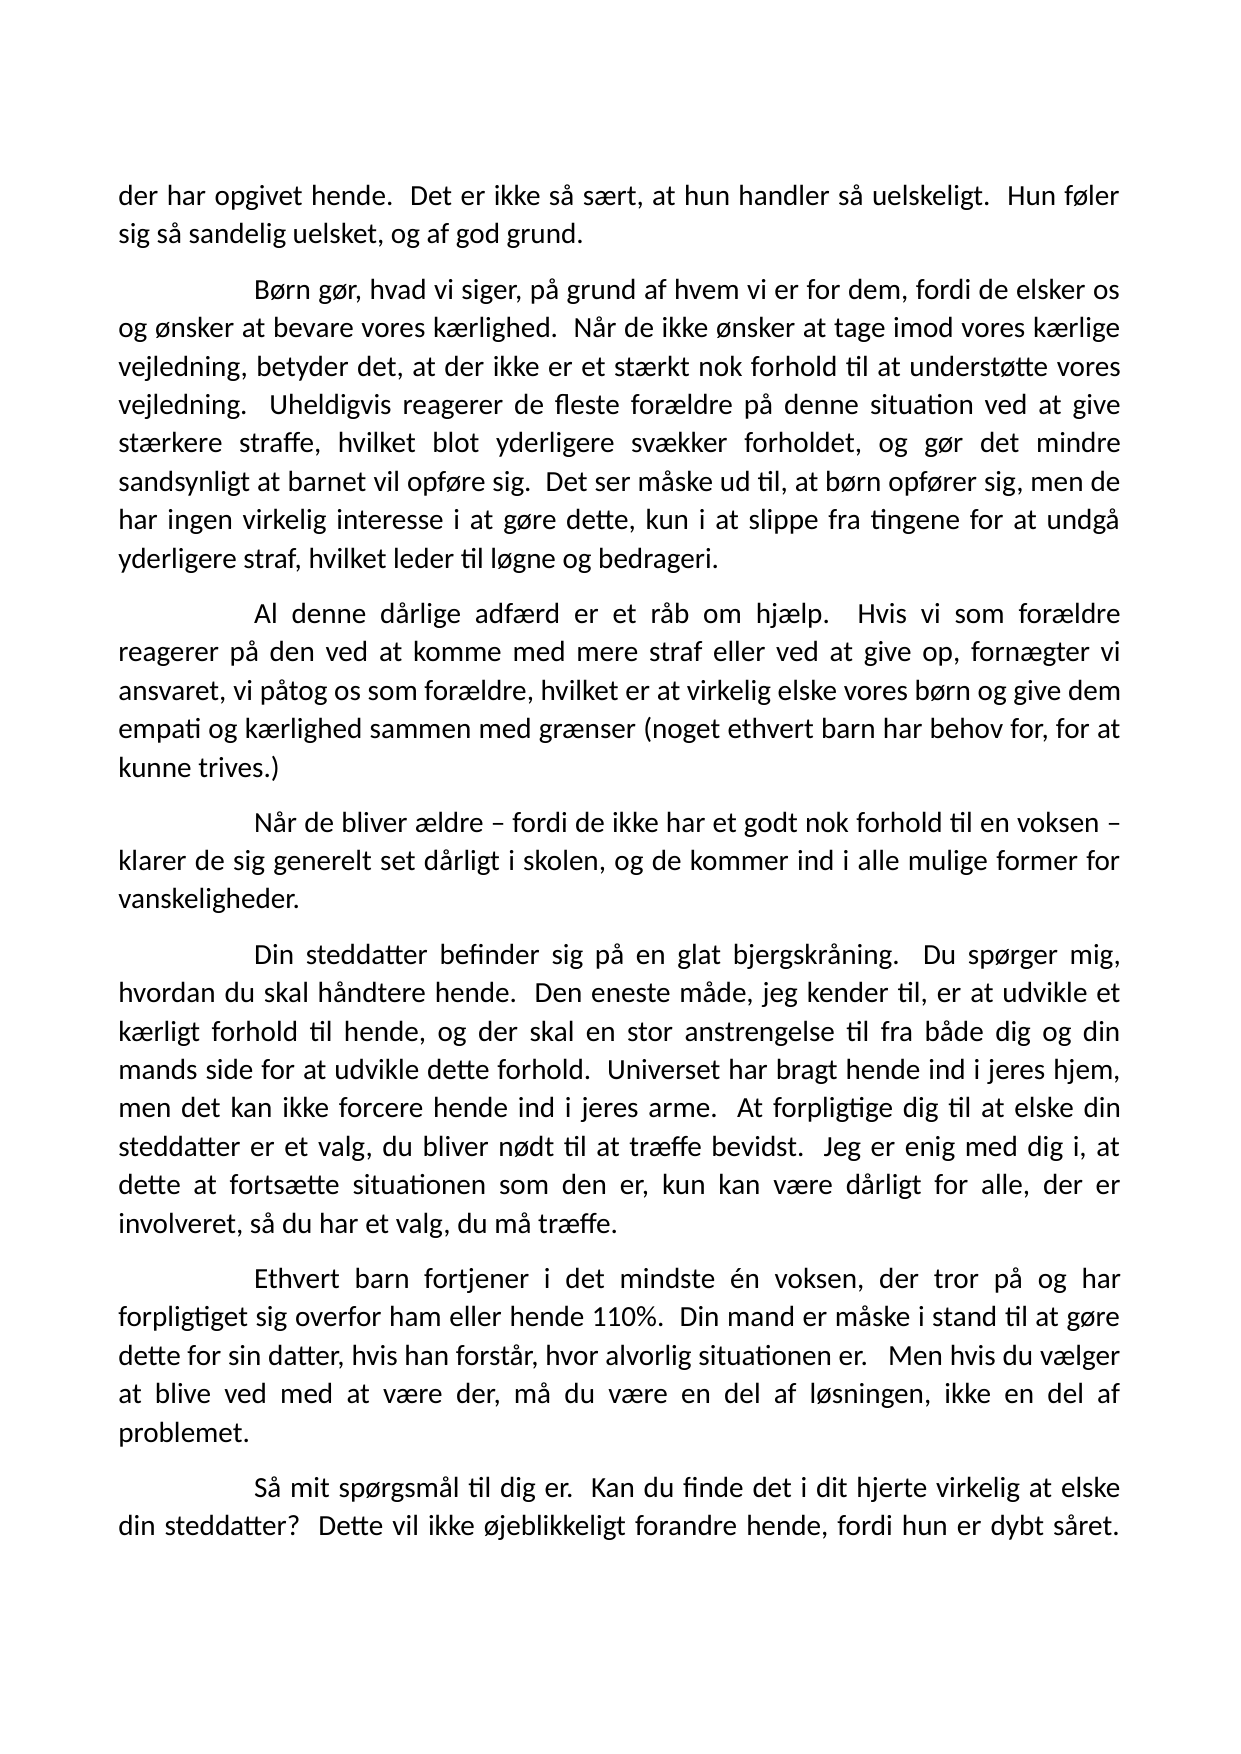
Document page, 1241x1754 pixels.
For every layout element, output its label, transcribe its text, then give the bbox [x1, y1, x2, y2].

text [118, 1469, 1122, 1543]
text Ethvert barn fortjener i det mindste én voksen, der tror på og har forpligtiget sig overfor ham eller hende 110%. Din mand er måske i stand til at gøre dette for sin datter, hvis han forstår, hvor alvorlig situationen er. Men hvis du vælger at blive ved med at være der, må du være en del af løsningen, ikke en del af problemet. [118, 1260, 1122, 1449]
text Børn gør, hvad vi siger, på grund af hvem vi er for dem, fordi de elsker os og ønsker at bevare vores kærlighed. Når de ikke ønsker at tage imod vores kærlige vejledning, betyder det, at der ikke er et stærkt nok forhold til at understøtte vores vejledning. Uheldigvis reagerer de fleste forældre på denne situation ved at give stærkere straffe, hvilket blot yderligere svækker forholdet, og gør det mindre sandsynligt at barnet vil opføre sig. Det ser måske ud til, at børn opfører sig, men de har ingen virkelig interesse i at gøre dette, kun i at slippe fra tingene for at undgå yderligere straf, hvilket leder til løgne og bedrageri. [118, 271, 1122, 575]
text Din steddatter befinder sig på en glat bjergskråning. Du spørger mig, hvordan du skal håndtere hende. Den eneste måde, jeg kender til, er at udvikle et kærligt forhold til hende, og der skal en stor anstrengelse til fra både dig og din mands side for at udvikle dette forhold. Universet har bragt hende ind i jeres hjem, men det kan ikke forcere hende ind i jeres arme. At forpligtige dig til at elske din steddatter er et valg, du bliver nødt til at træffe bevidst. Jeg er enig med dig i, at dette at fortsætte situationen som den er, kun kan være dårligt for alle, der er involveret, så du har et valg, du må træffe. [118, 936, 1122, 1240]
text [118, 177, 1122, 251]
text Al denne dårlige adfærd er et råb om hjælp. Hvis vi som forældre reagerer på den ved at komme med mere straf eller ved at give op, fornægter vi ansvaret, vi påtog os som forældre, hvilket er at virkelig elske vores børn og give dem empati og kærlighed sammen med grænser (noget ethvert barn har behov for, for at kunne trives.) [118, 595, 1122, 784]
text Når de bliver ældre – fordi de ikke har et godt nok forhold til en voksen – klarer de sig generelt set dårligt i skolen, og de kommer ind i alle mulige former for vanskeligheder. [118, 804, 1122, 916]
